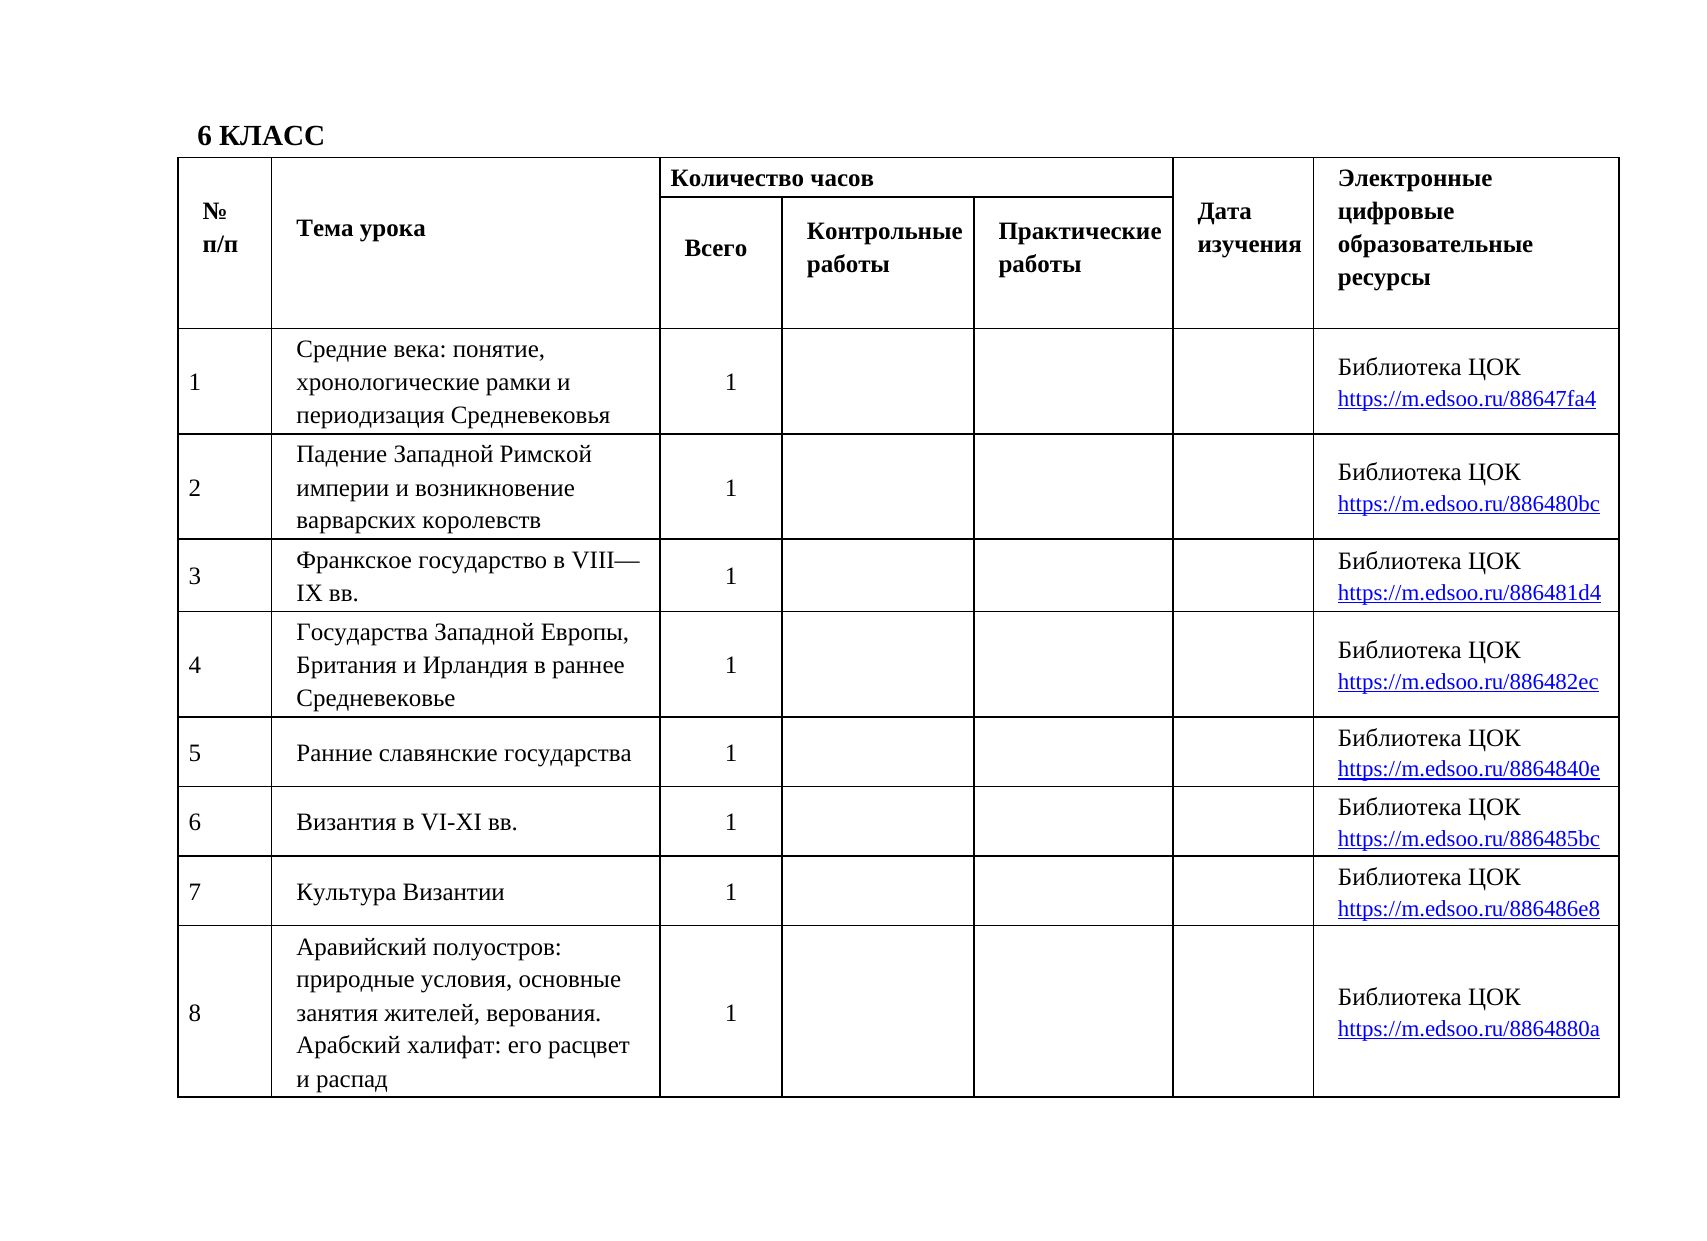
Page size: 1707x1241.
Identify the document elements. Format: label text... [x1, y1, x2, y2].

table_cell [1174, 540, 1313, 611]
table_header Количество часов [661, 158, 1172, 196]
table_cell [783, 857, 973, 925]
table_cell Библиотека ЦОК https://m.edsoo.ru/886485bc [1314, 787, 1618, 855]
table_cell 2 [179, 435, 271, 538]
table_cell Библиотека ЦОК https://m.edsoo.ru/886482ec [1314, 612, 1618, 716]
text 6 КЛАСС [190, 118, 1618, 152]
table_cell Библиотека ЦОК https://m.edsoo.ru/886480bc [1314, 435, 1618, 538]
table_cell [1174, 718, 1313, 786]
table_cell 8 [179, 926, 271, 1096]
table_cell [975, 857, 1172, 925]
table_cell Ранние славянские государства [272, 718, 659, 786]
table_cell 3 [179, 540, 271, 611]
table_cell [975, 612, 1172, 716]
table_cell 1 [661, 718, 781, 786]
table_header Электронные цифровые образовательные ресурсы [1314, 158, 1618, 327]
table_cell 1 [661, 857, 781, 925]
table_cell 1 [661, 435, 781, 538]
table_cell Контрольные работы [783, 198, 973, 327]
table_cell [1174, 612, 1313, 716]
table_cell Практические работы [975, 198, 1172, 327]
table_cell 1 [661, 329, 781, 433]
table_cell [783, 926, 973, 1096]
table_cell Падение Западной Римской империи и возникновение варварских королевств [272, 435, 659, 538]
table_cell [783, 718, 973, 786]
table_cell Библиотека ЦОК https://m.edsoo.ru/8864840e [1314, 718, 1618, 786]
table_cell 1 [661, 787, 781, 855]
table_cell [783, 612, 973, 716]
table_cell 1 [661, 540, 781, 611]
table_cell Библиотека ЦОК https://m.edsoo.ru/886481d4 [1314, 540, 1618, 611]
table_cell Византия в VI-XI вв. [272, 787, 659, 855]
table_cell [783, 787, 973, 855]
table_cell [1174, 857, 1313, 925]
table_cell 1 [661, 612, 781, 716]
table_cell Культура Византии [272, 857, 659, 925]
table_cell Средние века: понятие, хронологические рамки и периодизация Средневековья [272, 329, 659, 433]
table_cell [1174, 329, 1313, 433]
table_cell [975, 435, 1172, 538]
table_cell [975, 787, 1172, 855]
table_cell 6 [179, 787, 271, 855]
table_cell [783, 540, 973, 611]
table_cell [783, 329, 973, 433]
table_cell [975, 329, 1172, 433]
table_cell 1 [179, 329, 271, 433]
table_cell [783, 435, 973, 538]
table_header № п/п [179, 158, 271, 327]
table_cell Аравийский полуостров: природные условия, основные занятия жителей, верования. Арабский халифат: его расцвет и распад [272, 926, 659, 1096]
table_cell Библиотека ЦОК https://m.edsoo.ru/8864880a [1314, 926, 1618, 1096]
table_cell [1174, 787, 1313, 855]
table_cell [975, 540, 1172, 611]
table_cell 5 [179, 718, 271, 786]
table_cell Библиотека ЦОК https://m.edsoo.ru/886486e8 [1314, 857, 1618, 925]
table_cell [975, 926, 1172, 1096]
table_cell Государства Западной Европы, Британия и Ирландия в раннее Средневековье [272, 612, 659, 716]
table_cell 7 [179, 857, 271, 925]
table_cell 4 [179, 612, 271, 716]
table_header Дата изучения [1174, 158, 1313, 327]
table_cell Франкское государство в VIII—IX вв. [272, 540, 659, 611]
table_cell [1174, 926, 1313, 1096]
table_cell Всего [661, 198, 781, 327]
table_cell Библиотека ЦОК https://m.edsoo.ru/88647fa4 [1314, 329, 1618, 433]
table_cell 1 [661, 926, 781, 1096]
table_cell [1174, 435, 1313, 538]
table_cell [975, 718, 1172, 786]
table_header Тема урока [272, 158, 659, 327]
